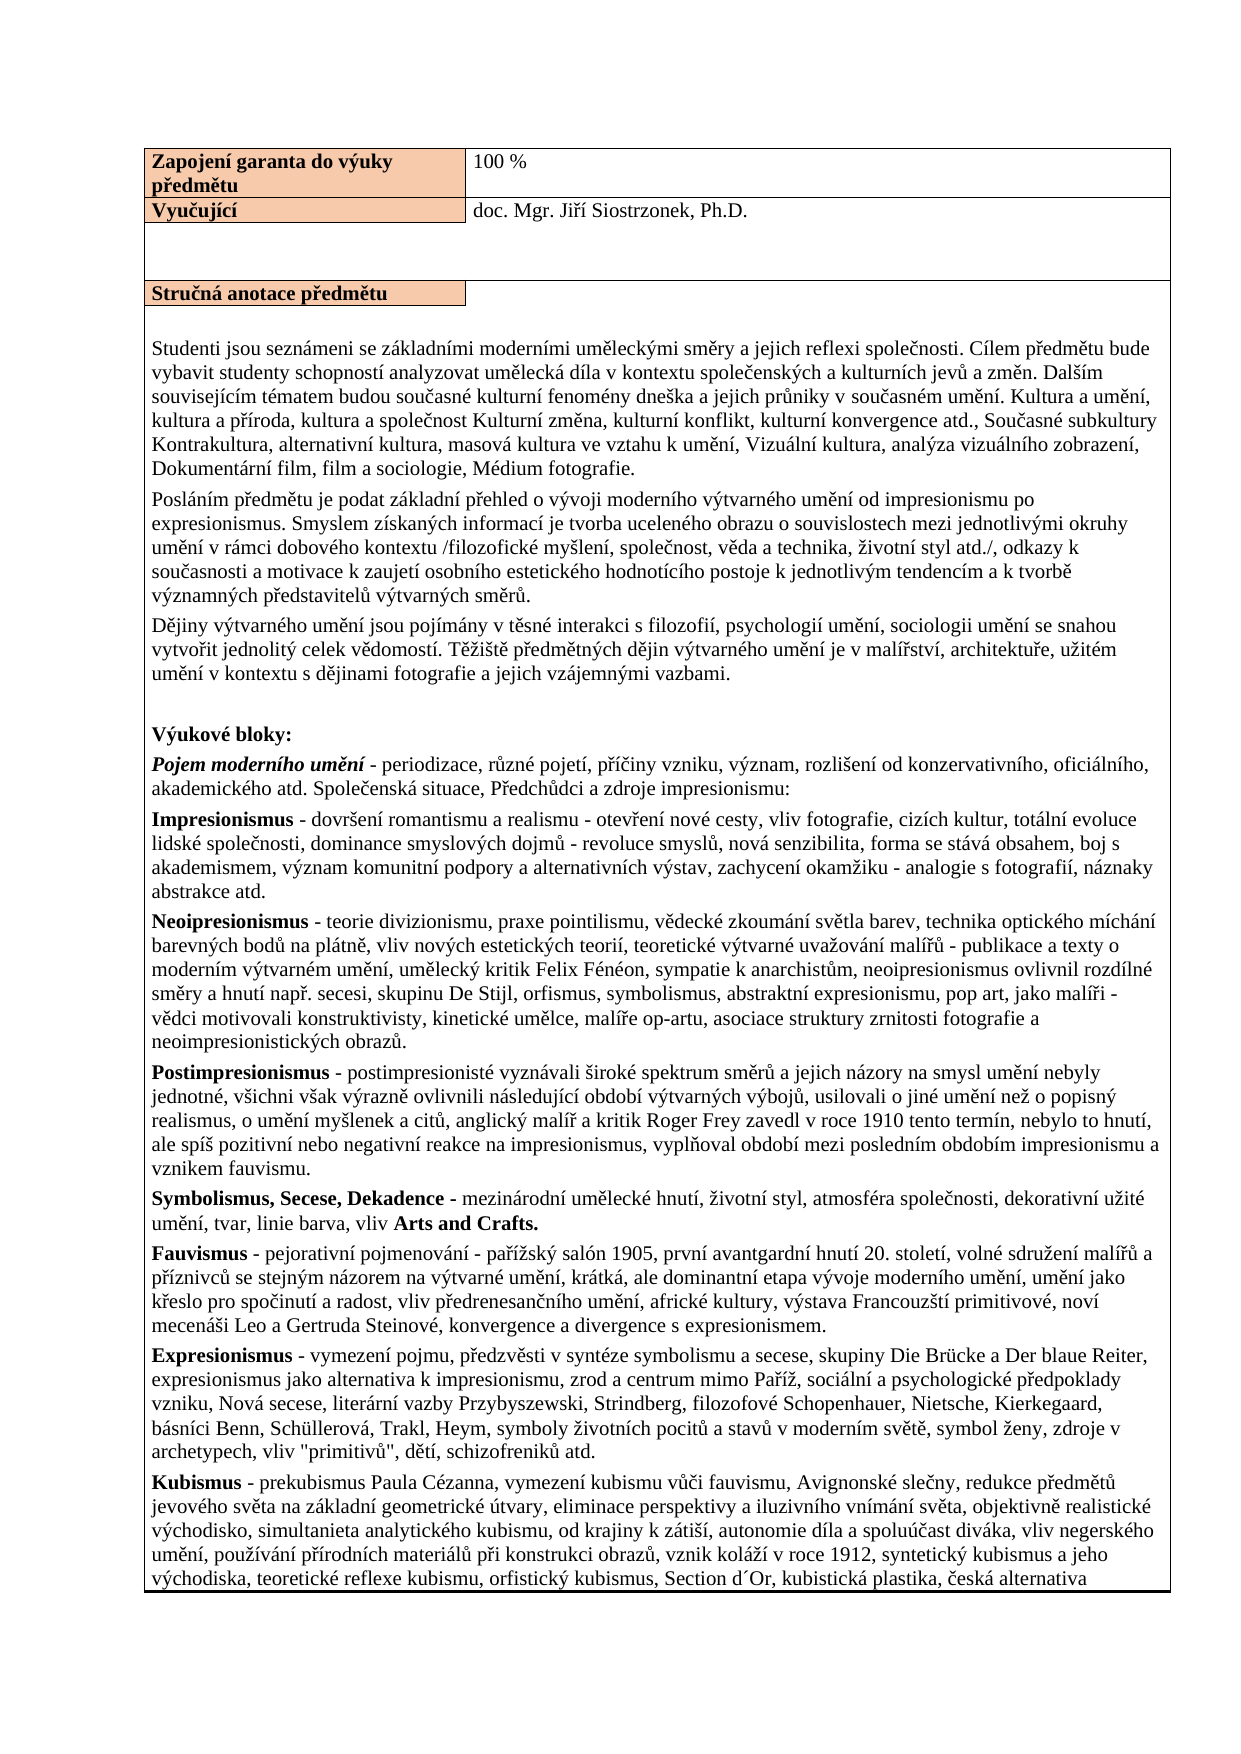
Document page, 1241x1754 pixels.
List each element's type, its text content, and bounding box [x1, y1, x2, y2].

table_cell Vyučující [145, 198, 465, 222]
table_cell 100 % [466, 149, 1170, 197]
table_cell [466, 281, 1170, 305]
table_cell Stručná anotace předmětu [145, 281, 465, 305]
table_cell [145, 305, 1170, 1590]
table_cell doc. Mgr. Jiří Siostrzonek, Ph.D. [466, 198, 1170, 222]
table_cell [145, 222, 1170, 279]
table_cell Zapojení garanta do výuky předmětu [145, 149, 465, 197]
